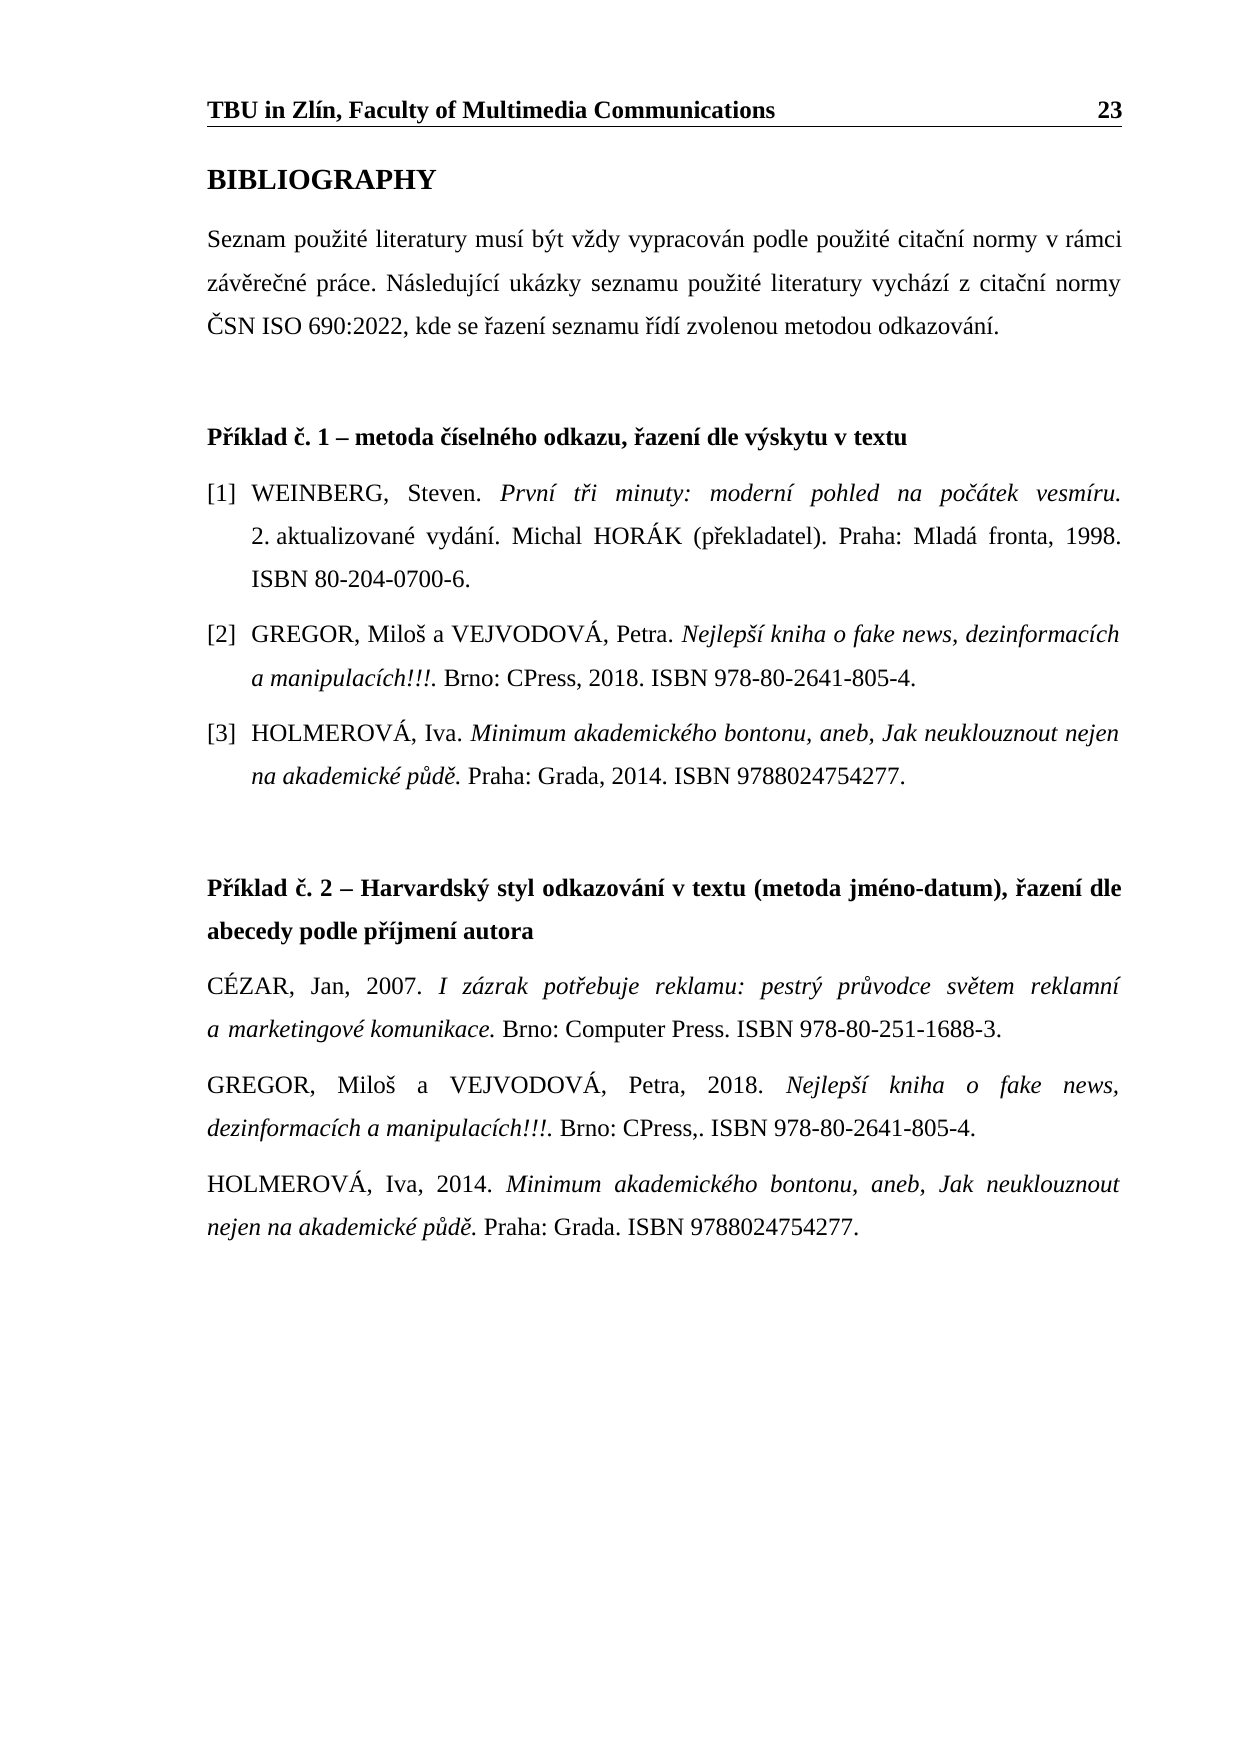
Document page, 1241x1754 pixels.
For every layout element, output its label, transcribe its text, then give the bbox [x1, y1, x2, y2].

text Seznam použité literatury musí být vždy vypracován podle použité citační normy v rámci závěrečné práce. Následující ukázky seznamu použité literatury vychází z citační normy ČSN ISO 690:2022, kde se řazení seznamu řídí zvolenou metodou odkazování. [207, 224, 1122, 339]
text HOLMEROVÁ, Iva, 2014. Minimum akademického bontonu, aneb, Jak neuklouznout nejen na akademické půdě. Praha: Grada. ISBN 9788024754277. [207, 1169, 1122, 1241]
text Příklad č. 1 – metoda číselného odkazu, řazení dle výskytu v textu [207, 422, 1122, 451]
list GREGOR, Miloš a VEJVODOVÁ, Petra. Nejlepší kniha o fake news, dezinformacích a manipulacích!!!. Brno: CPress, 2018. ISBN 978-80-2641-805-4. [207, 619, 1122, 691]
text GREGOR, Miloš a VEJVODOVÁ, Petra, 2018. Nejlepší kniha o fake news, dezinformacích a manipulacích!!!. Brno: CPress,. ISBN 978-80-2641-805-4. [207, 1070, 1122, 1142]
text Příklad č. 2 – Harvardský styl odkazování v textu (metoda jméno-datum), řazení dle abecedy podle příjmení autora [207, 873, 1122, 944]
list WEINBERG, Steven. První tři minuty: moderní pohled na počátek vesmíru. 2. aktualizované vydání. Michal HORÁK (překladatel). Praha: Mladá fronta, 1998. ISBN 80-204-0700-6. [207, 478, 1122, 593]
list HOLMEROVÁ, Iva. Minimum akademického bontonu, aneb, Jak neuklouznout nejen na akademické půdě. Praha: Grada, 2014. ISBN 9788024754277. [207, 718, 1122, 790]
text Bibliography [207, 162, 1122, 195]
text CÉZAR, Jan, 2007. I zázrak potřebuje reklamu: pestrý průvodce světem reklamní a marketingové komunikace. Brno: Computer Press. ISBN 978-80-251-1688-3. [207, 971, 1122, 1043]
